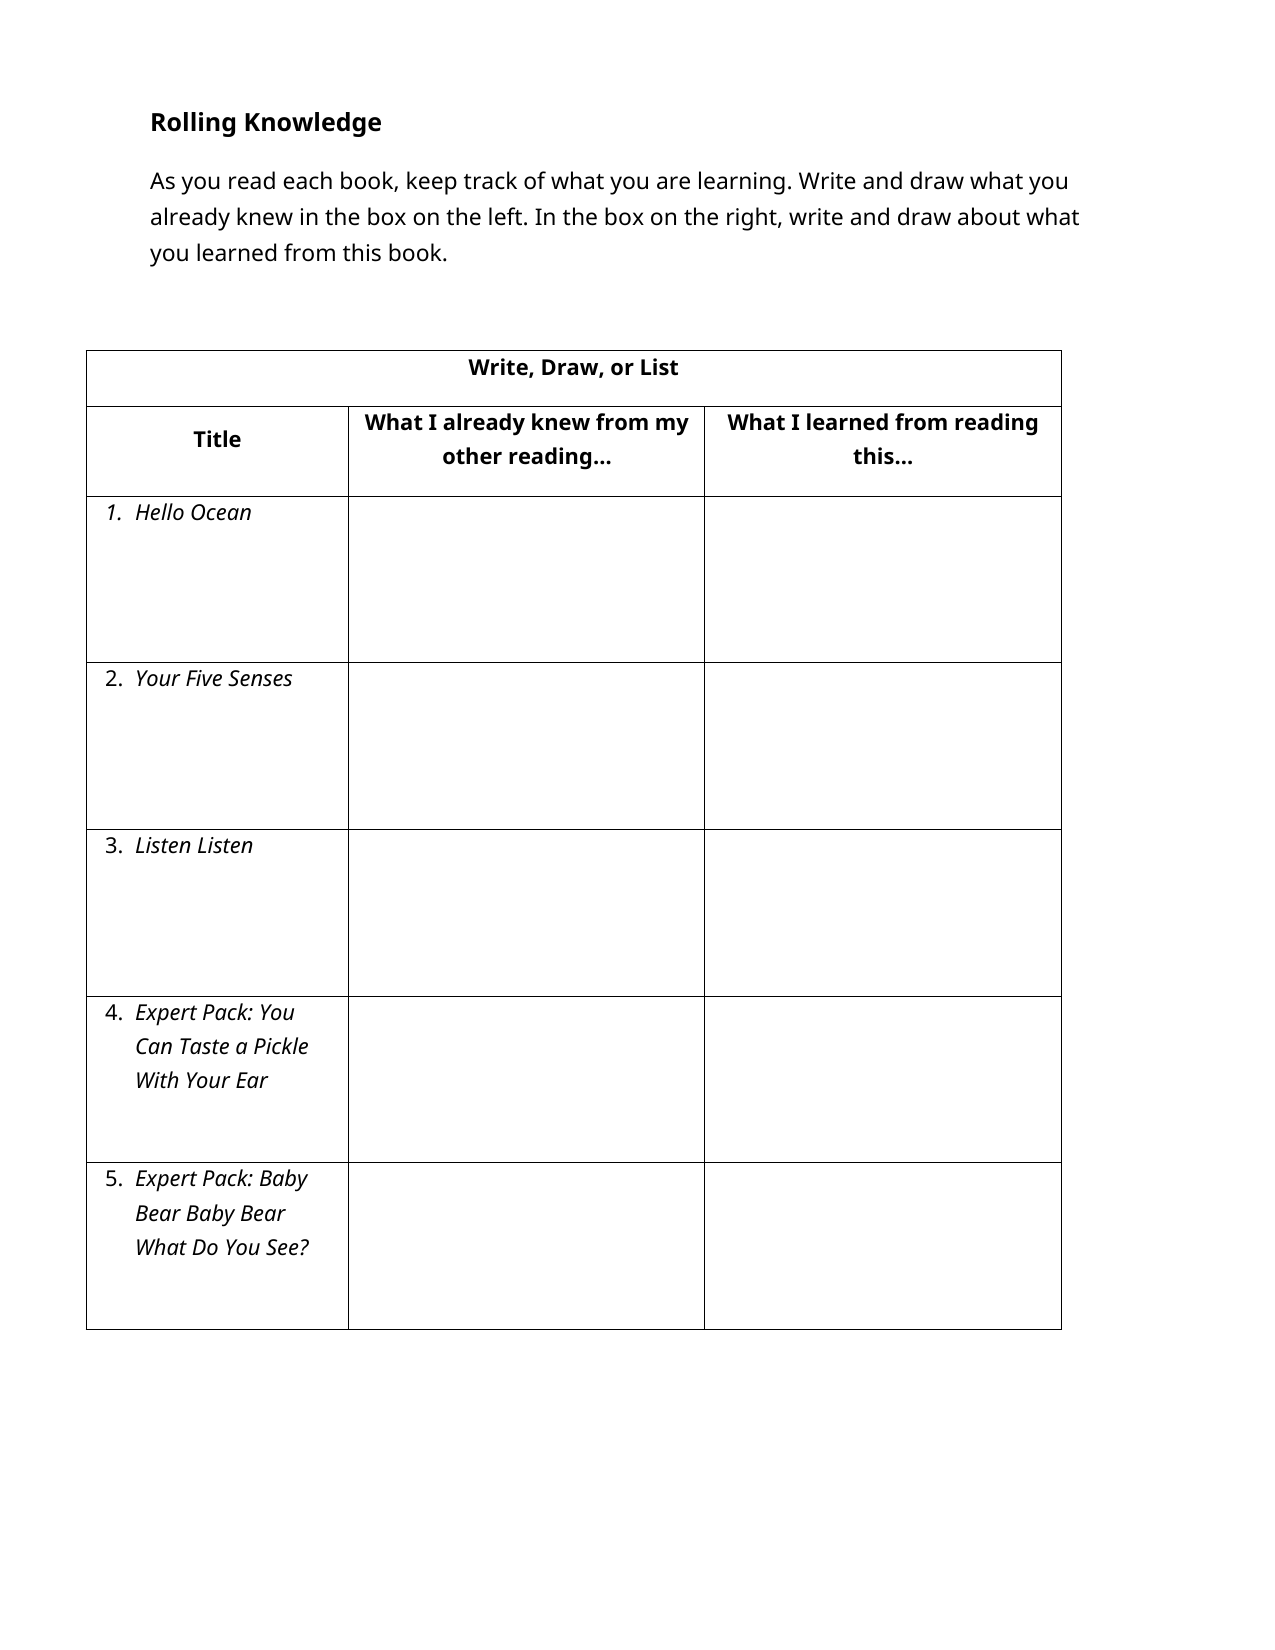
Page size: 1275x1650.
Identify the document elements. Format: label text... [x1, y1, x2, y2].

table_cell [705, 997, 1061, 1162]
text Rolling Knowledge [150, 105, 1125, 139]
table_cell [349, 997, 704, 1162]
table_cell Title [87, 407, 348, 496]
table_cell Hello Ocean [87, 497, 348, 662]
table_cell [349, 663, 704, 829]
table_cell [349, 1163, 704, 1329]
table_cell Your Five Senses [87, 663, 348, 829]
table_cell Expert Pack: You Can Taste a Pickle With Your Ear [87, 997, 348, 1162]
table_cell [705, 497, 1061, 662]
table_cell What I already knew from my other reading… [349, 407, 704, 496]
text As you read each book, keep track of what you are learning. Write and draw what you already knew in the box on the left. In the box on the right, write and draw about what you learned from this book. [150, 165, 1125, 268]
table_cell [705, 830, 1061, 996]
table_cell [349, 497, 704, 662]
table_cell What I learned from reading this… [705, 407, 1061, 496]
table_header Write, Draw, or List [87, 351, 1061, 406]
table_cell Expert Pack: Baby Bear Baby Bear What Do You See? [87, 1163, 348, 1329]
table_cell Listen Listen [87, 830, 348, 996]
table_cell [705, 1163, 1061, 1329]
table_cell [705, 663, 1061, 829]
table_cell [349, 830, 704, 996]
